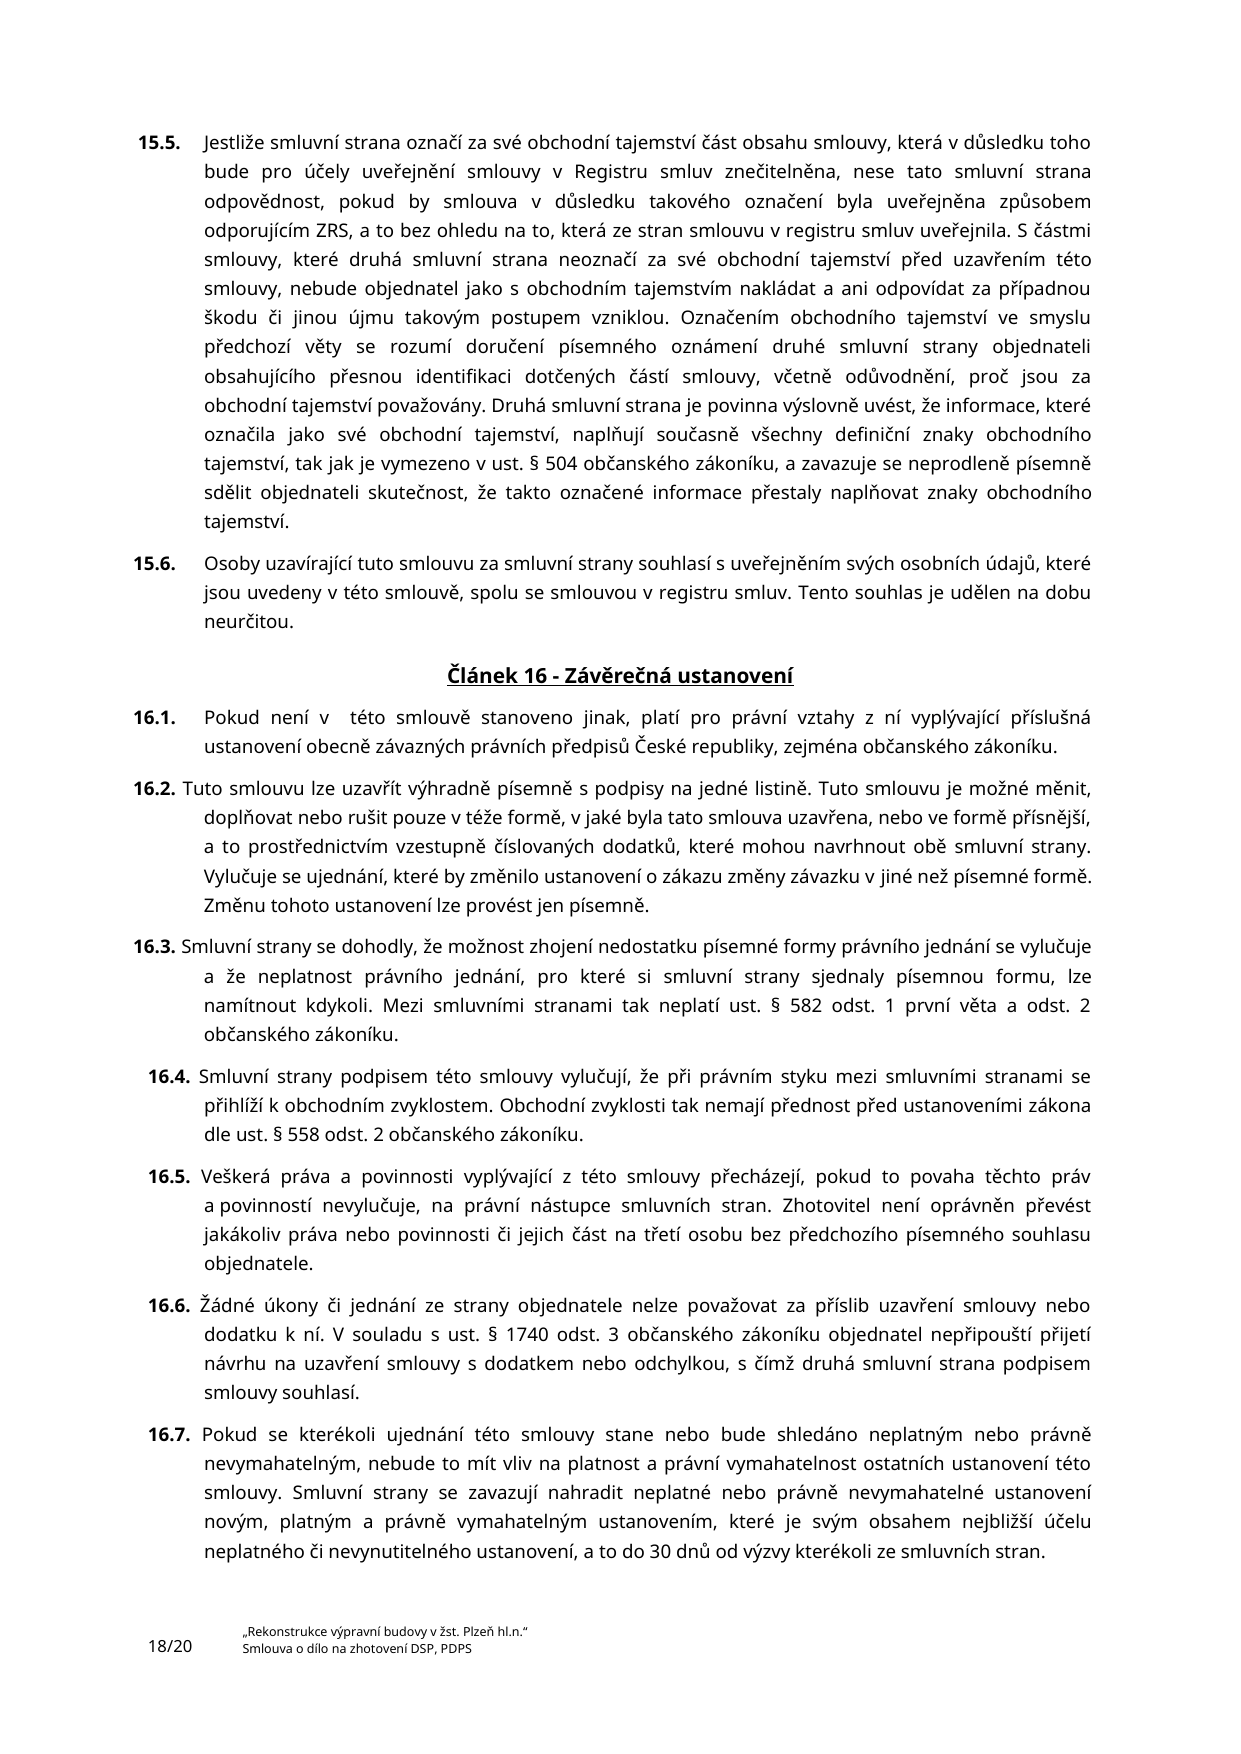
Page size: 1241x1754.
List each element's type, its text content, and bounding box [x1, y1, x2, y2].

text 16.5. Veškerá práva a povinnosti vyplývající z této smlouvy přecházejí, pokud to povaha těchto práv a povinností nevylučuje, na právní nástupce smluvních stran. Zhotovitel není oprávněn převést jakákoliv práva nebo povinnosti či jejich část na třetí osobu bez předchozího písemného souhlasu objednatele. [148, 1160, 1092, 1276]
text 16.2. Tuto smlouvu lze uzavřít výhradně písemně s podpisy na jedné listině. Tuto smlouvu je možné měnit, doplňovat nebo rušit pouze v téže formě, v jaké byla tato smlouva uzavřena, nebo ve formě přísnější, a to prostřednictvím vzestupně číslovaných dodatků, které mohou navrhnout obě smluvní strany. Vylučuje se ujednání, které by změnilo ustanovení o zákazu změny závazku v jiné než písemné formě. Změnu tohoto ustanovení lze provést jen písemně. [133, 772, 1092, 918]
text 16.7. Pokud se kterékoli ujednání této smlouvy stane nebo bude shledáno neplatným nebo právně nevymahatelným, nebude to mít vliv na platnost a právní vymahatelnost ostatních ustanovení této smlouvy. Smluvní strany se zavazují nahradit neplatné nebo právně nevymahatelné ustanovení novým, platným a právně vymahatelným ustanovením, které je svým obsahem nejbližší účelu neplatného či nevynutitelného ustanovení, a to do 30 dnů od výzvy kterékoli ze smluvních stran. [148, 1418, 1092, 1564]
text 16.3. Smluvní strany se dohodly, že možnost zhojení nedostatku písemné formy právního jednání se vylučuje a že neplatnost právního jednání, pro které si smluvní strany sjednaly písemnou formu, lze namítnout kdykoli. Mezi smluvními stranami tak neplatí ust. § 582 odst. 1 první věta a odst. 2 občanského zákoníku. [133, 931, 1092, 1047]
text 16.4. Smluvní strany podpisem této smlouvy vylučují, že při právním styku mezi smluvními stranami se přihlíží k obchodním zvyklostem. Obchodní zvyklosti tak nemají přednost před ustanoveními zákona dle ust. § 558 odst. 2 občanského zákoníku. [148, 1060, 1092, 1147]
subtitle Článek 16 - Závěrečná ustanovení [148, 660, 1092, 689]
text 16.6. Žádné úkony či jednání ze strany objednatele nelze považovat za příslib uzavření smlouvy nebo dodatku k ní. V souladu s ust. § 1740 odst. 3 občanského zákoníku objednatel nepřipouští přijetí návrhu na uzavření smlouvy s dodatkem nebo odchylkou, s čímž druhá smluvní strana podpisem smlouvy souhlasí. [148, 1289, 1092, 1406]
text 15.6. Osoby uzavírající tuto smlouvu za smluvní strany souhlasí s uveřejněním svých osobních údajů, které jsou uvedeny v této smlouvě, spolu se smlouvou v registru smluv. Tento souhlas je udělen na dobu neurčitou. [133, 547, 1092, 635]
text 15.5. Jestliže smluvní strana označí za své obchodní tajemství část obsahu smlouvy, která v důsledku toho bude pro účely uveřejnění smlouvy v Registru smluv znečitelněna, nese tato smluvní strana odpovědnost, pokud by smlouva v důsledku takového označení byla uveřejněna způsobem odporujícím ZRS, a to bez ohledu na to, která ze stran smlouvu v registru smluv uveřejnila. S částmi smlouvy, které druhá smluvní strana neoznačí za své obchodní tajemství před uzavřením této smlouvy, nebude objednatel jako s obchodním tajemstvím nakládat a ani odpovídat za případnou škodu či jinou újmu takovým postupem vzniklou. Označením obchodního tajemství ve smyslu předchozí věty se rozumí doručení písemného oznámení druhé smluvní strany objednateli obsahujícího přesnou identifikaci dotčených částí smlouvy, včetně odůvodnění, proč jsou za obchodní tajemství považovány. Druhá smluvní strana je povinna výslovně uvést, že informace, které označila jako své obchodní tajemství, naplňují současně všechny definiční znaky obchodního tajemství, tak jak je vymezeno v ust. § 504 občanského zákoníku, a zavazuje se neprodleně písemně sdělit objednateli skutečnost, že takto označené informace přestaly naplňovat znaky obchodního tajemství. [133, 126, 1092, 535]
text 16.1. Pokud není v této smlouvě stanoveno jinak, platí pro právní vztahy z ní vyplývající příslušná ustanovení obecně závazných právních předpisů České republiky, zejména občanského zákoníku. [133, 701, 1092, 760]
